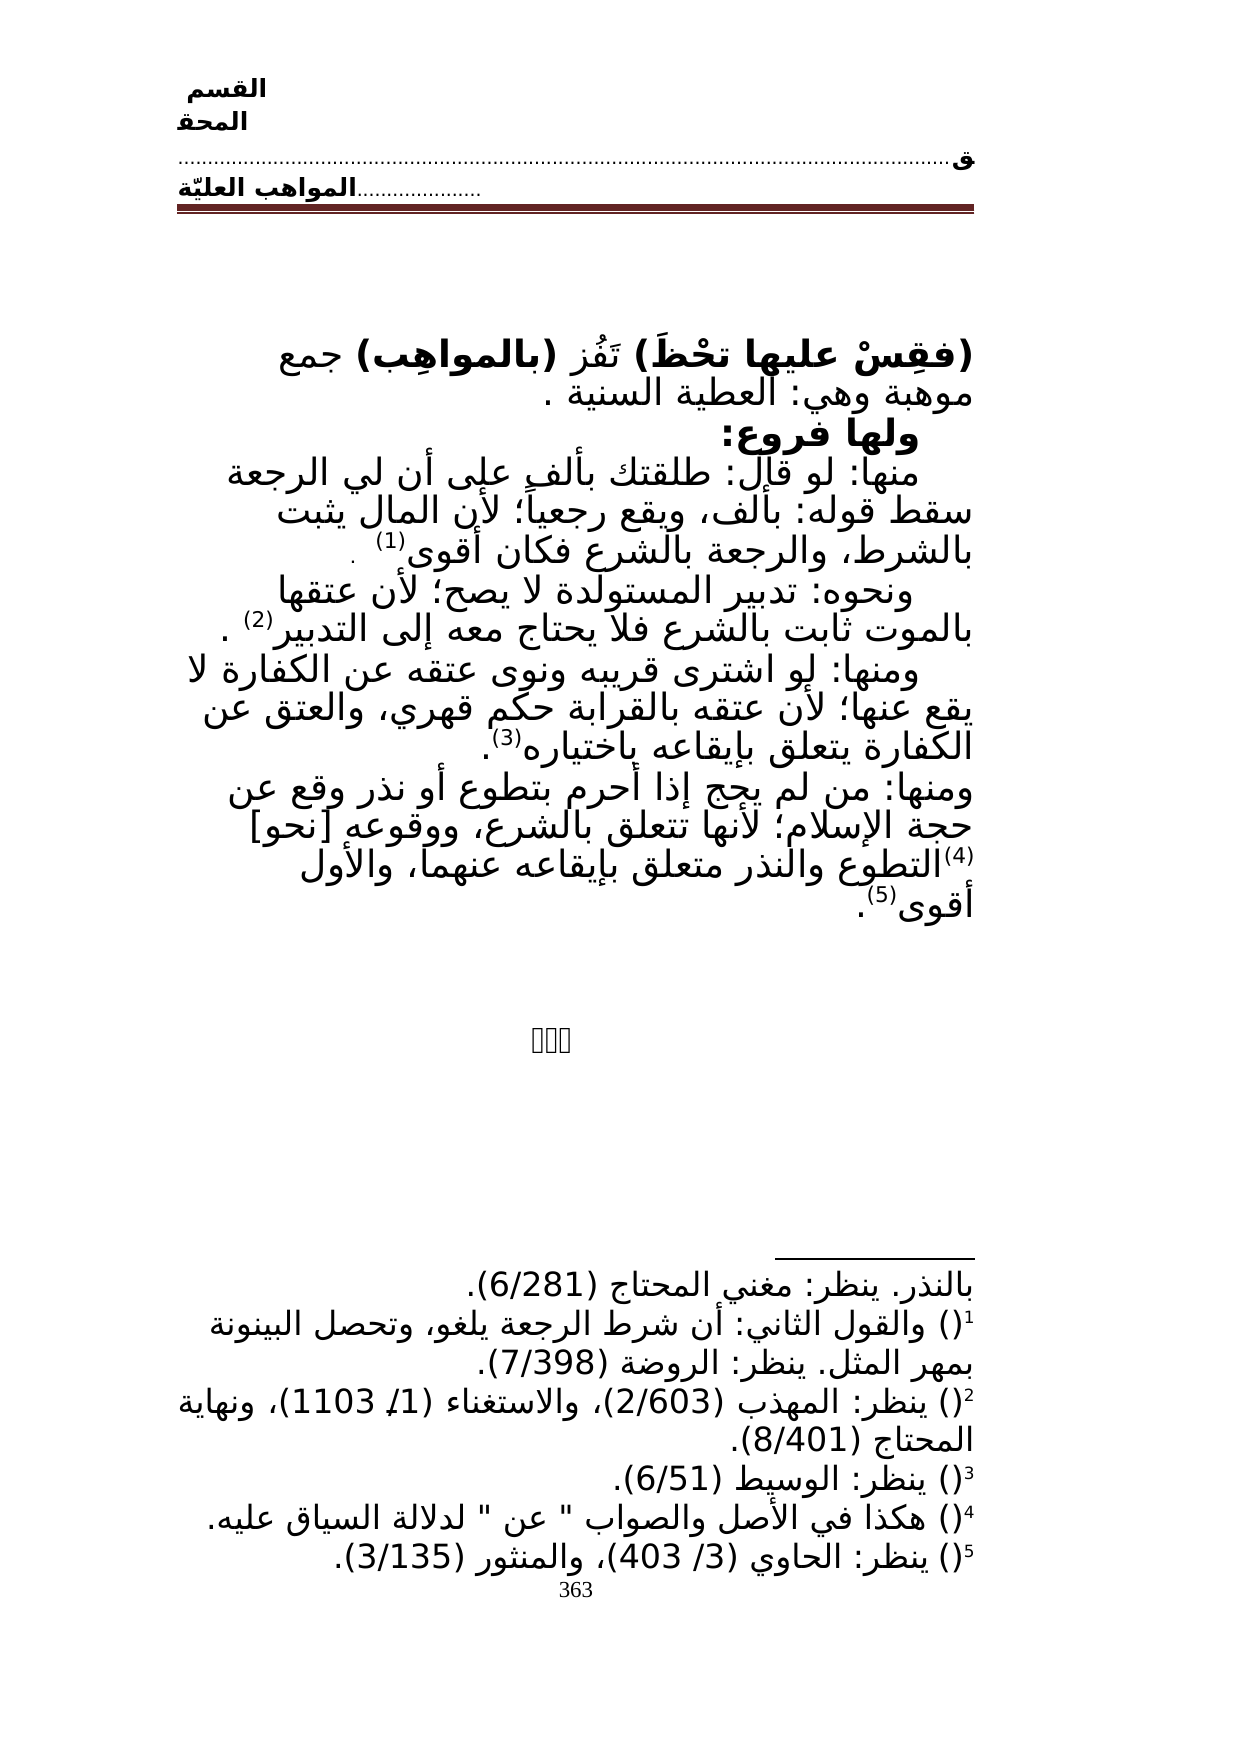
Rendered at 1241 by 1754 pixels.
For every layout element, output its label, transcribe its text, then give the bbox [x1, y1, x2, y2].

text ومنها: لو اشترى قريبه ونوى عتقه عن الكفارة لا يقع عنها؛ لأن عتقه بالقرابة حكم قهري، والعتق عن الكفارة يتعلق بإيقاعه باختياره(). [177, 651, 974, 769]
text ومنها: من لم يحج إذا أحرم بتطوع أو نذر وقع عن حجة الإسلام؛ لأنها تتعلق بالشرع، ووقوعه [نحو]()التطوع والنذر متعلق بإيقاعه عنهما، والأول أقوى(). [177, 769, 974, 926]
text منها: لو قال: طلقتك بألف على أن لي الرجعة سقط قوله: بألف، ويقع رجعياً؛ لأن المال يثبت بالشرط، والرجعة بالشرع فكان أقوى() . [177, 454, 974, 572]
text ولها فروع: [177, 415, 974, 454]
text ونحوه: تدبير المستولدة لا يصح؛ لأن عتقها بالموت ثابت بالشرع فلا يحتاج معه إلى التدبير() . [177, 572, 974, 651]
text (ومن هنا) أي: القاعدة (ما صَحَّ نَذْرُ الواجب) كنذر/ صلاة من المفروضات مثلاً()، (فقِسْ عليها تحْظَ) تَفُز (بالمواهِب) جمع موهبة وهي: العطية السنية . [177, 336, 974, 415]
